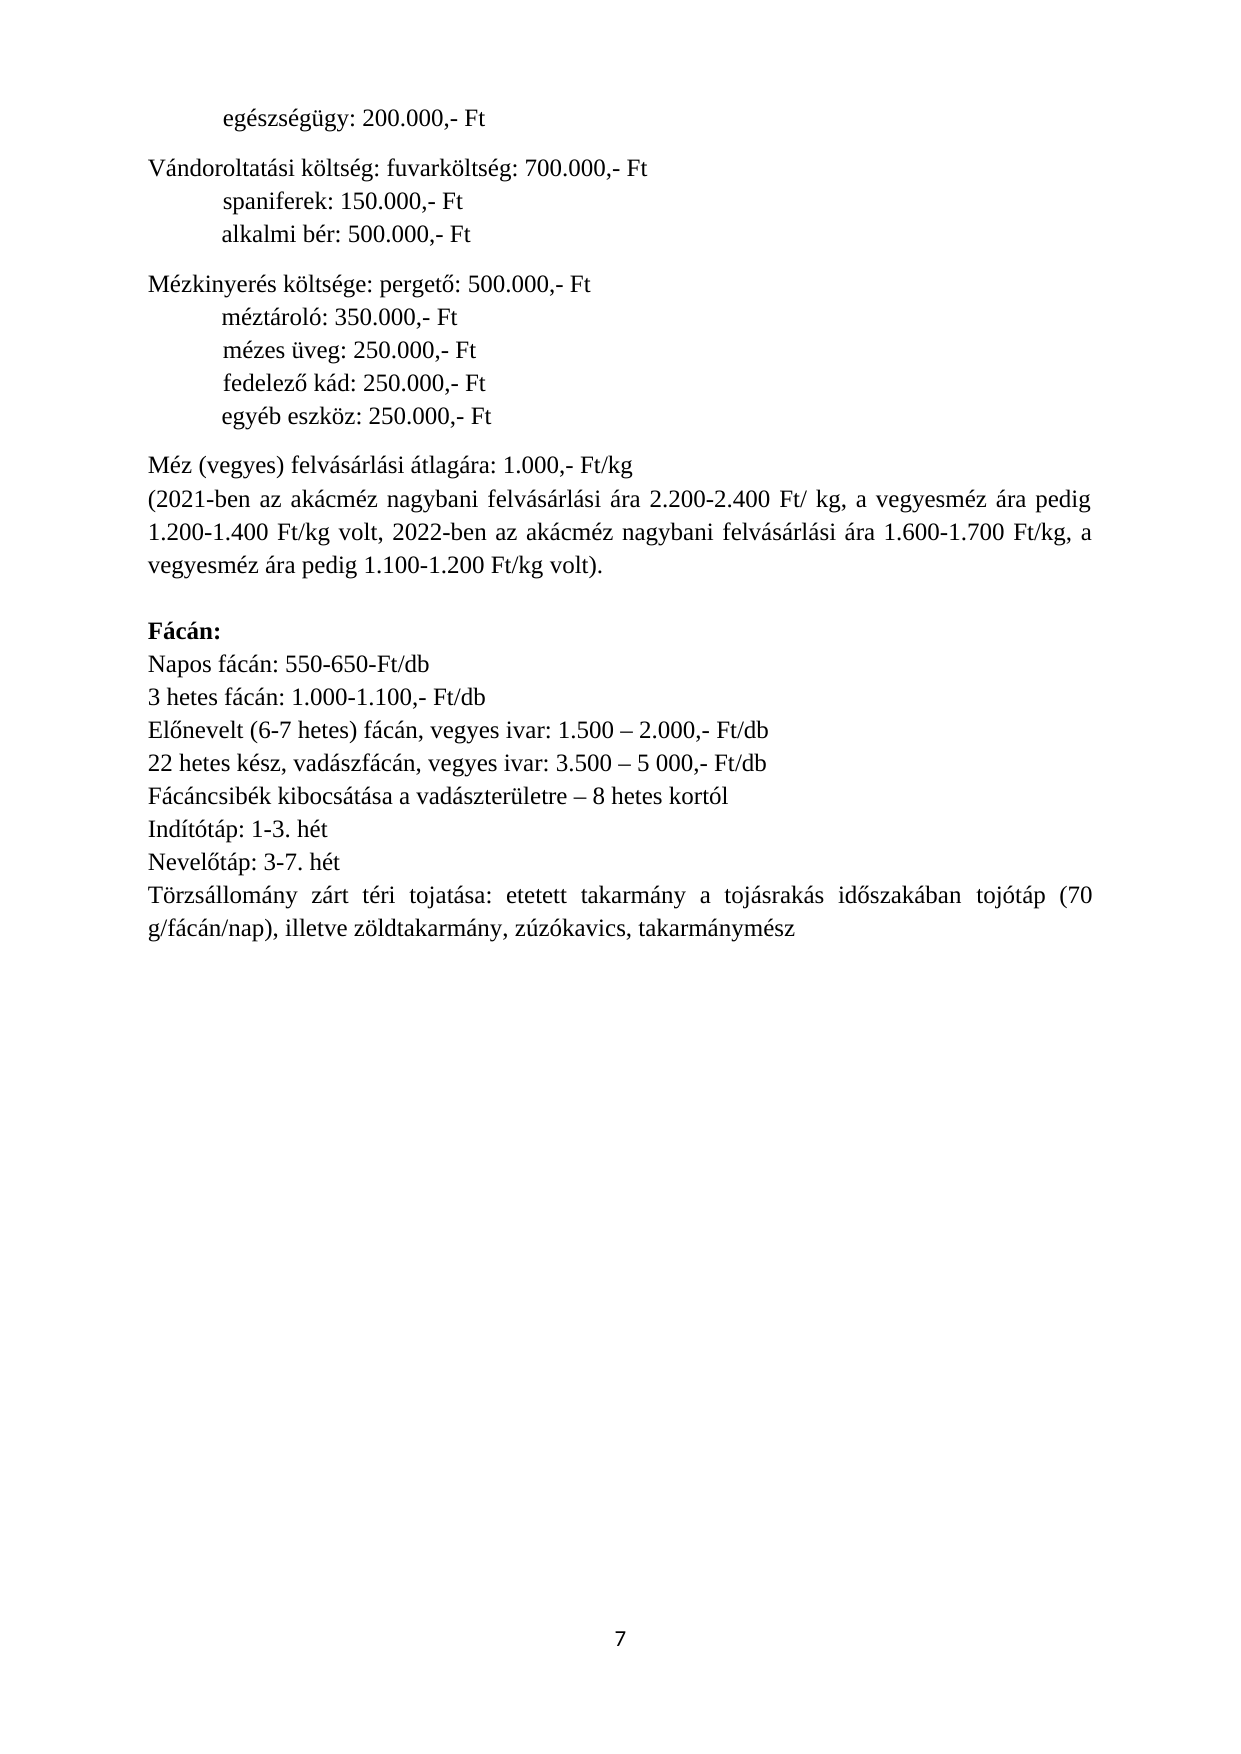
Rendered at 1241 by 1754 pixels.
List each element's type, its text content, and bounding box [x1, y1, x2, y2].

text Előnevelt (6-7 hetes) fácán, vegyes ivar: 1.500 – 2.000,- Ft/db [148, 715, 1093, 743]
list fedelező kád: 250.000,- Ft [223, 368, 1093, 397]
text Fácáncsibék kibocsátása a vadászterületre – 8 hetes kortól [148, 781, 1093, 809]
text Nevelőtáp: 3-7. hét [148, 847, 1093, 876]
text Vándoroltatási költség: fuvarköltség: 700.000,- Ft [148, 153, 1093, 182]
text Mézkinyerés költsége: pergető: 500.000,- Ft [148, 269, 1093, 298]
text 22 hetes kész, vadászfácán, vegyes ivar: 3.500 – 5 000,- Ft/db [148, 748, 1093, 777]
text egyéb eszköz: 250.000,- Ft [148, 401, 1093, 430]
list mézes üveg: 250.000,- Ft [223, 335, 1093, 364]
text Fácán: [148, 616, 1093, 644]
text Napos fácán: 550-650-Ft/db [148, 649, 1093, 677]
text Méz (vegyes) felvásárlási átlagára: 1.000,- Ft/kg [148, 451, 1093, 479]
list egészségügy: 200.000,- Ft [223, 103, 1093, 132]
text méztároló: 350.000,- Ft [221, 302, 1093, 331]
text alkalmi bér: 500.000,- Ft [148, 219, 1093, 248]
text (2021-ben az akácméz nagybani felvásárlási ára 2.200-2.400 Ft/ kg, a vegyesméz ára pedig 1.200-1.400 Ft/kg volt, 2022-ben az akácméz nagybani felvásárlási ára 1.600-1.700 Ft/kg, a vegyesméz ára pedig 1.100-1.200 Ft/kg volt). [148, 484, 1093, 578]
list spaniferek: 150.000,- Ft [223, 186, 1093, 215]
text Indítótáp: 1-3. hét [148, 814, 1093, 843]
text 3 hetes fácán: 1.000-1.100,- Ft/db [148, 682, 1093, 711]
text Törzsállomány zárt téri tojatása: etetett takarmány a tojásrakás időszakában tojótáp (70 g/fácán/nap), illetve zöldtakarmány, zúzókavics, takarmánymész [148, 880, 1093, 942]
